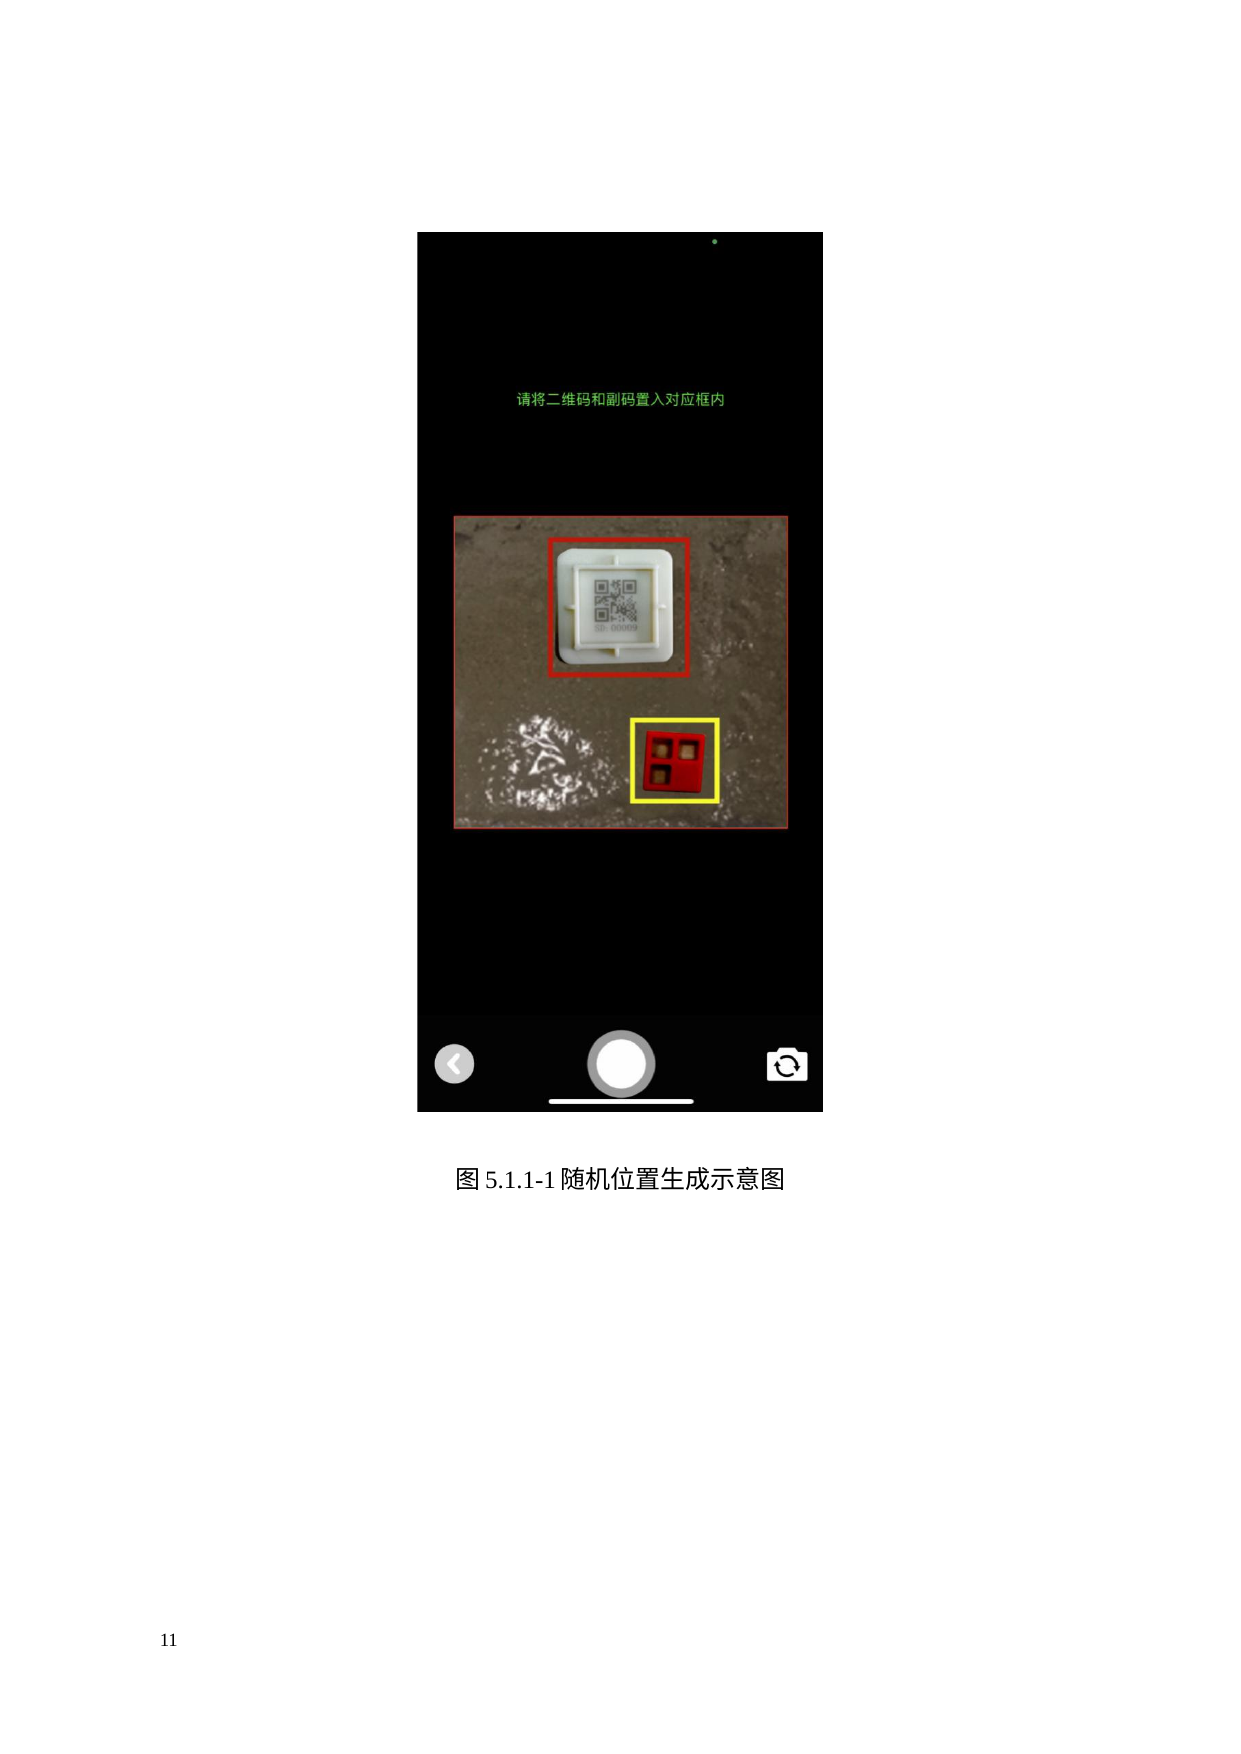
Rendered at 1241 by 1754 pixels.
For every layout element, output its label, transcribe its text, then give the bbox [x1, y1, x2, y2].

text 图5.1.1-1随机位置生成示意图 [151, 1145, 1089, 1212]
picture [417, 232, 823, 1112]
